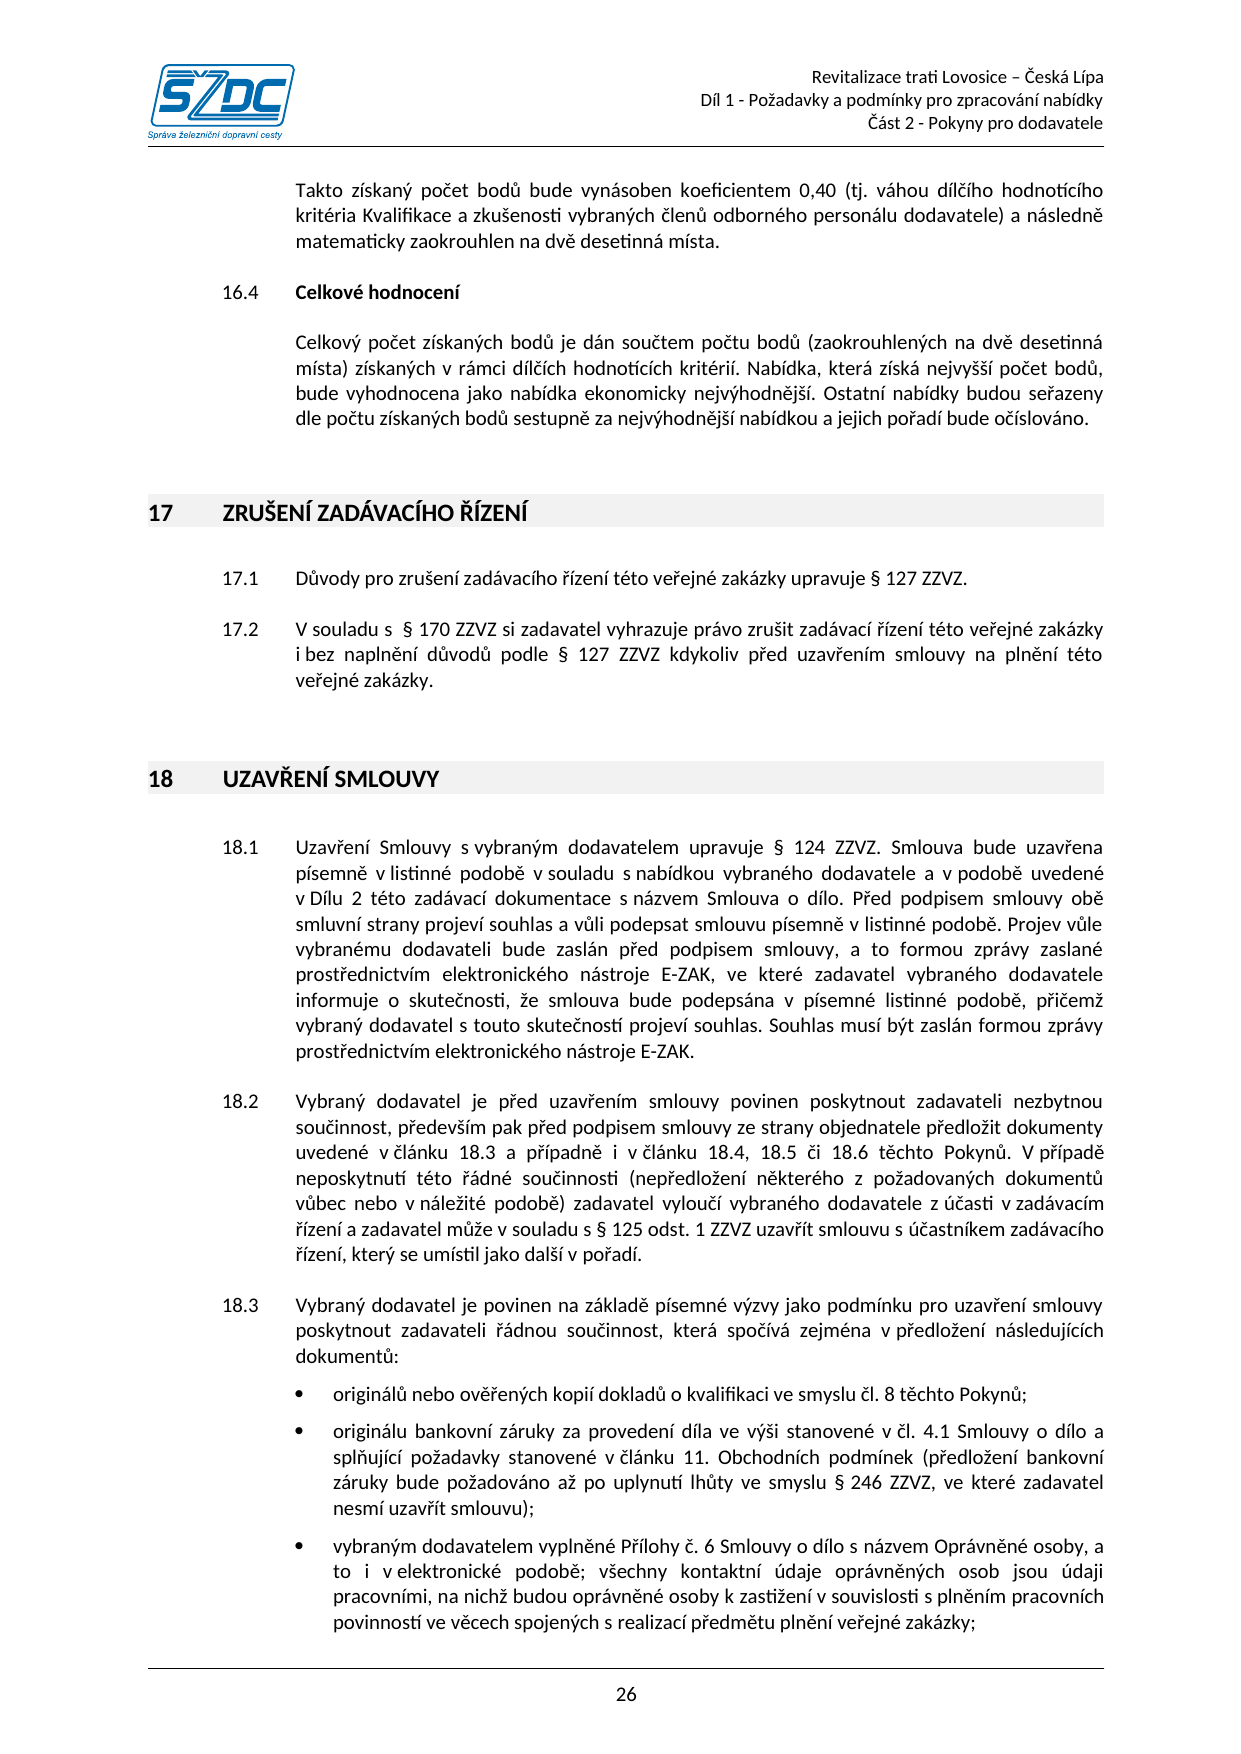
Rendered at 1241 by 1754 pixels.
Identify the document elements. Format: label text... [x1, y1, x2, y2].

list originálu bankovní záruky za provedení díla ve výši stanovené v čl. 4.1 Smlouvy o dílo a splňující požadavky stanovené v článku 11. Obchodních podmínek (předložení bankovní záruky bude požadováno až po uplynutí lhůty ve smyslu § 246 ZZVZ, ve které zadavatel nesmí uzavřít smlouvu); [295, 1419, 1104, 1520]
list originálů nebo ověřených kopií dokladů o kvalifikaci ve smyslu čl. 8 těchto Pokynů; [295, 1381, 1104, 1406]
list Vybraný dodavatel je povinen na základě písemné výzvy jako podmínku pro uzavření smlouvy poskytnout zadavateli řádnou součinnost, která spočívá zejména v předložení následujících dokumentů: [222, 1292, 1104, 1368]
list Uzavření Smlouvy s vybraným dodavatelem upravuje § 124 ZZVZ. Smlouva bude uzavřena písemně v listinné podobě v souladu s nabídkou vybraného dodavatele a v podobě uvedené v Dílu 2 této zadávací dokumentace s názvem Smlouva o dílo. Před podpisem smlouvy obě smluvní strany projeví souhlas a vůli podepsat smlouvu písemně v listinné podobě. Projev vůle vybranému dodavateli bude zaslán před podpisem smlouvy, a to formou zprávy zaslané prostřednictvím elektronického nástroje E-ZAK, ve které zadavatel vybraného dodavatele informuje o skutečnosti, že smlouva bude podepsána v písemné listinné podobě, přičemž vybraný dodavatel s touto skutečností projeví souhlas. Souhlas musí být zaslán formou zprávy prostřednictvím elektronického nástroje E-ZAK. [222, 834, 1104, 1063]
list vybraným dodavatelem vyplněné Přílohy č. 6 Smlouvy o dílo s názvem Oprávněné osoby, a to i v elektronické podobě; všechny kontaktní údaje oprávněných osob jsou údaji pracovními, na nichž budou oprávněné osoby k zastižení v souvislosti s plněním pracovních povinností ve věcech spojených s realizací předmětu plnění veřejné zakázky; [295, 1533, 1104, 1634]
list V souladu s § 170 ZZVZ si zadavatel vyhrazuje právo zrušit zadávací řízení této veřejné zakázky i bez naplnění důvodů podle § 127 ZZVZ kdykoliv před uzavřením smlouvy na plnění této veřejné zakázky. [222, 616, 1104, 692]
text Takto získaný počet bodů bude vynásoben koeficientem 0,40 (tj. váhou dílčího hodnotícího kritéria Kvalifikace a zkušenosti vybraných členů odborného personálu dodavatele) a následně matematicky zaokrouhlen na dvě desetinná místa. [295, 177, 1104, 253]
subtitle ZRUŠENÍ ZADÁVACÍHO ŘÍZENÍ [148, 494, 1104, 527]
subtitle UZAVŘENÍ SMLOUVY [148, 761, 1104, 794]
list Celkové hodnocení [222, 279, 1104, 304]
list Celkový počet získaných bodů je dán součtem počtu bodů (zaokrouhlených na dvě desetinná místa) získaných v rámci dílčích hodnotících kritérií. Nabídka, která získá nejvyšší počet bodů, bude vyhodnocena jako nabídka ekonomicky nejvýhodnější. Ostatní nabídky budou seřazeny dle počtu získaných bodů sestupně za nejvýhodnější nabídkou a jejich pořadí bude očíslováno. [295, 329, 1104, 431]
list Důvody pro zrušení zadávacího řízení této veřejné zakázky upravuje § 127 ZZVZ. [222, 565, 1104, 591]
list Vybraný dodavatel je před uzavřením smlouvy povinen poskytnout zadavateli nezbytnou součinnost, především pak před podpisem smlouvy ze strany objednatele předložit dokumenty uvedené v článku 18.3 a případně i v článku 18.4, 18.5 či 18.6 těchto Pokynů. V případě neposkytnutí této řádné součinnosti (nepředložení některého z požadovaných dokumentů vůbec nebo v náležité podobě) zadavatel vyloučí vybraného dodavatele z účasti v zadávacím řízení a zadavatel může v souladu s § 125 odst. 1 ZZVZ uzavřít smlouvu s účastníkem zadávacího řízení, který se umístil jako další v pořadí. [222, 1089, 1104, 1267]
